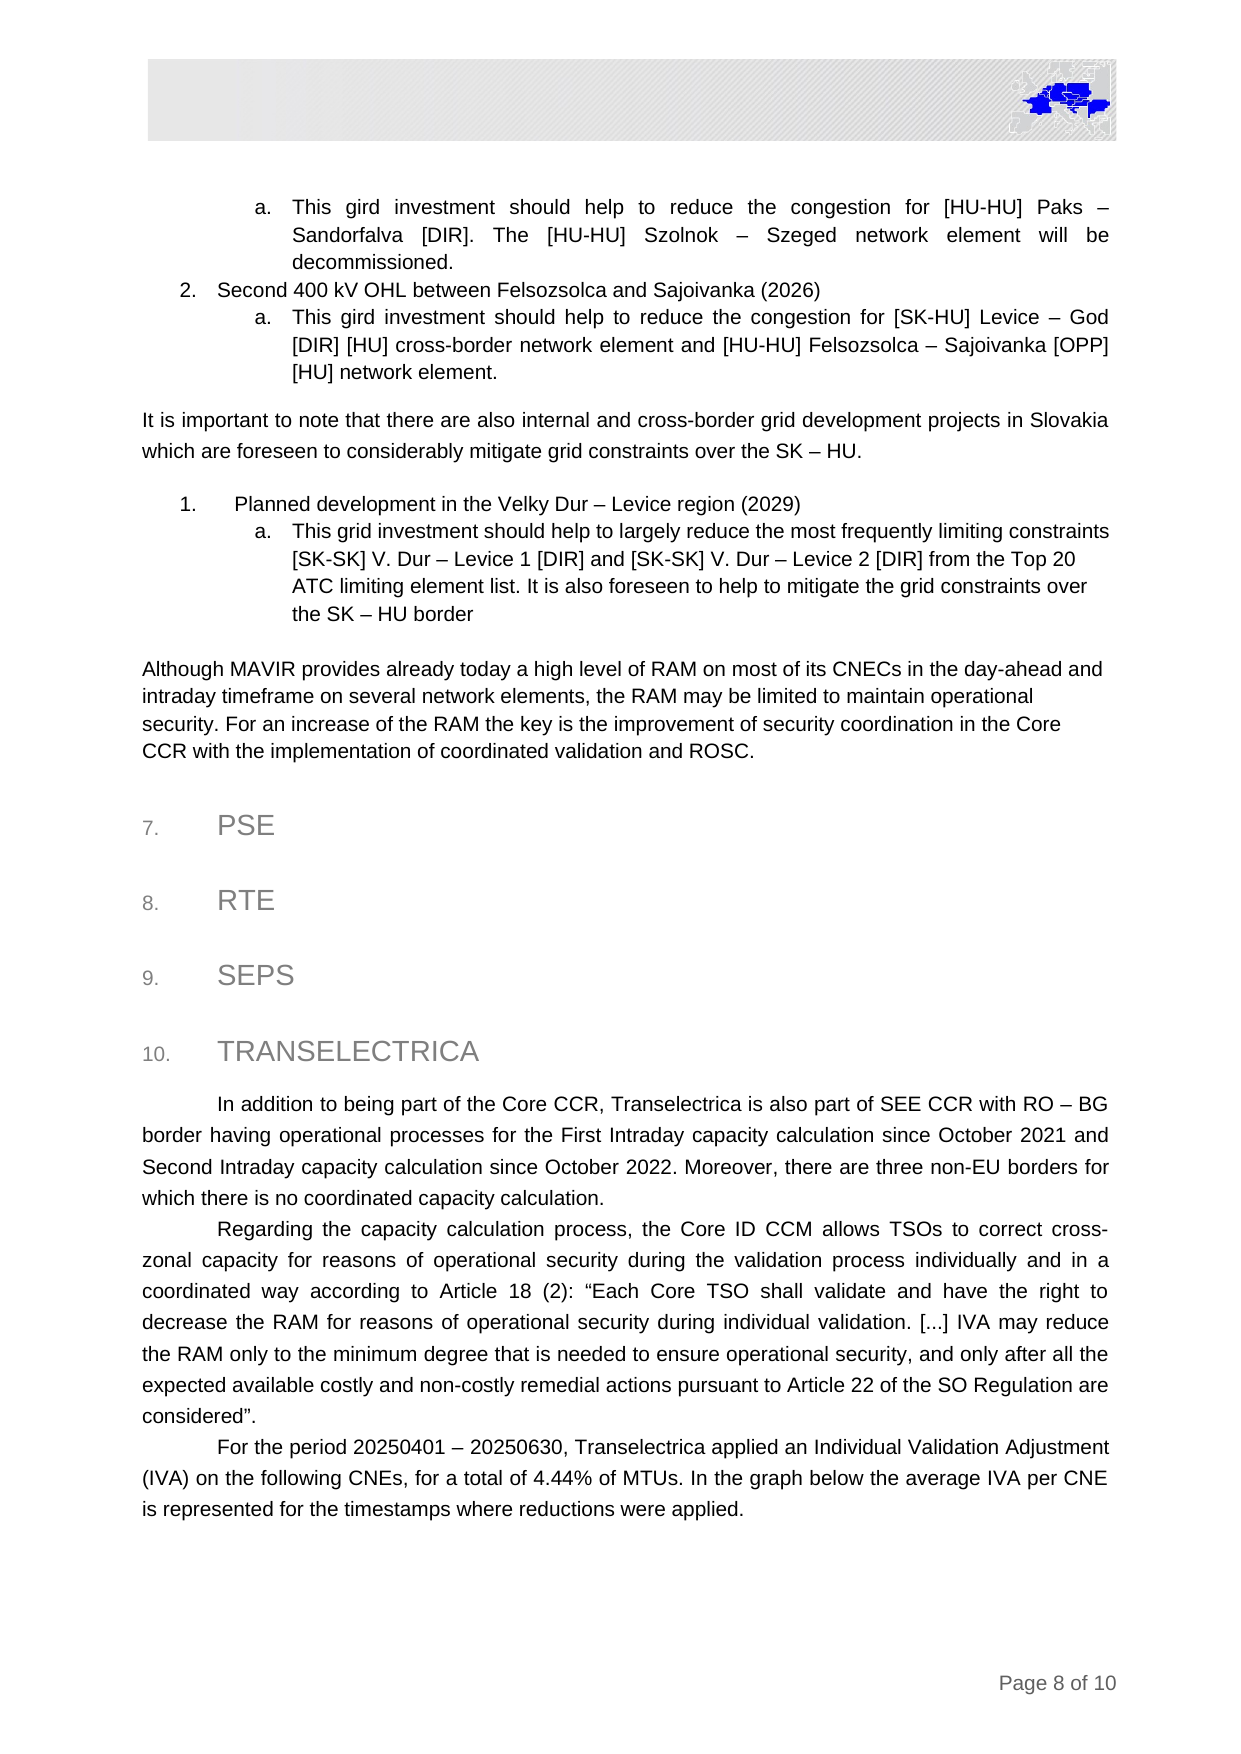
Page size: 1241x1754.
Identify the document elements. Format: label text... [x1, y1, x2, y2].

text In addition to being part of the Core CCR, Transelectrica is also part of SEE CCR with RO – BG border having operational processes for the First Intraday capacity calculation since October 2021 and Second Intraday capacity calculation since October 2022. Moreover, there are three non-EU borders for which there is no coordinated capacity calculation. [142, 1092, 1110, 1209]
list Planned development in the Velky Dur – Levice region (2029) [179, 491, 1110, 515]
subtitle Transelectrica [142, 1034, 1110, 1067]
list This gird investment should help to reduce the congestion for [HU-HU] Paks – Sandorfalva [DIR]. The [HU-HU] Szolnok – Szeged network element will be decommissioned. [254, 195, 1110, 274]
list Second 400 kV OHL between Felsozsolca and Sajoivanka (2026) [179, 277, 1110, 301]
subtitle PSE [142, 808, 1110, 842]
text It is important to note that there are also internal and cross-border grid development projects in Slovakia which are foreseen to considerably mitigate grid constraints over the SK – HU. [142, 408, 1110, 463]
list This gird investment should help to reduce the congestion for [SK-HU] Levice – God [DIR] [HU] cross-border network element and [HU-HU] Felsozsolca – Sajoivanka [OPP] [HU] network element. [254, 305, 1110, 384]
picture [147, 59, 1117, 141]
text For the period 20250401 – 20250630, Transelectrica applied an Individual Validation Adjustment (IVA) on the following CNEs, for a total of 4.44% of MTUs. In the graph below the average IVA per CNE is represented for the timestamps where reductions were applied. [142, 1435, 1110, 1521]
subtitle RTE [142, 883, 1110, 917]
text Although MAVIR provides already today a high level of RAM on most of its CNECs in the day-ahead and intraday timeframe on several network elements, the RAM may be limited to maintain operational security. For an increase of the RAM the key is the improvement of security coordination in the Core CCR with the implementation of coordinated validation and ROSC. [142, 656, 1110, 763]
list This grid investment should help to largely reduce the most frequently limiting constraints [SK-SK] V. Dur – Levice 1 [DIR] and [SK-SK] V. Dur – Levice 2 [DIR] from the Top 20 ATC limiting element list. It is also foreseen to help to mitigate the grid constraints over the SK – HU border [254, 519, 1110, 625]
subtitle SEPS [142, 958, 1110, 992]
text Regarding the capacity calculation process, the Core ID CCM allows TSOs to correct cross-zonal capacity for reasons of operational security during the validation process individually and in a coordinated way according to Article 18 (2): “Each Core TSO shall validate and have the right to decrease the RAM for reasons of operational security during individual validation. [...] IVA may reduce the RAM only to the minimum degree that is needed to ensure operational security, and only after all the expected available costly and non-costly remedial actions pursuant to Article 22 of the SO Regulation are considered”. [142, 1217, 1110, 1428]
